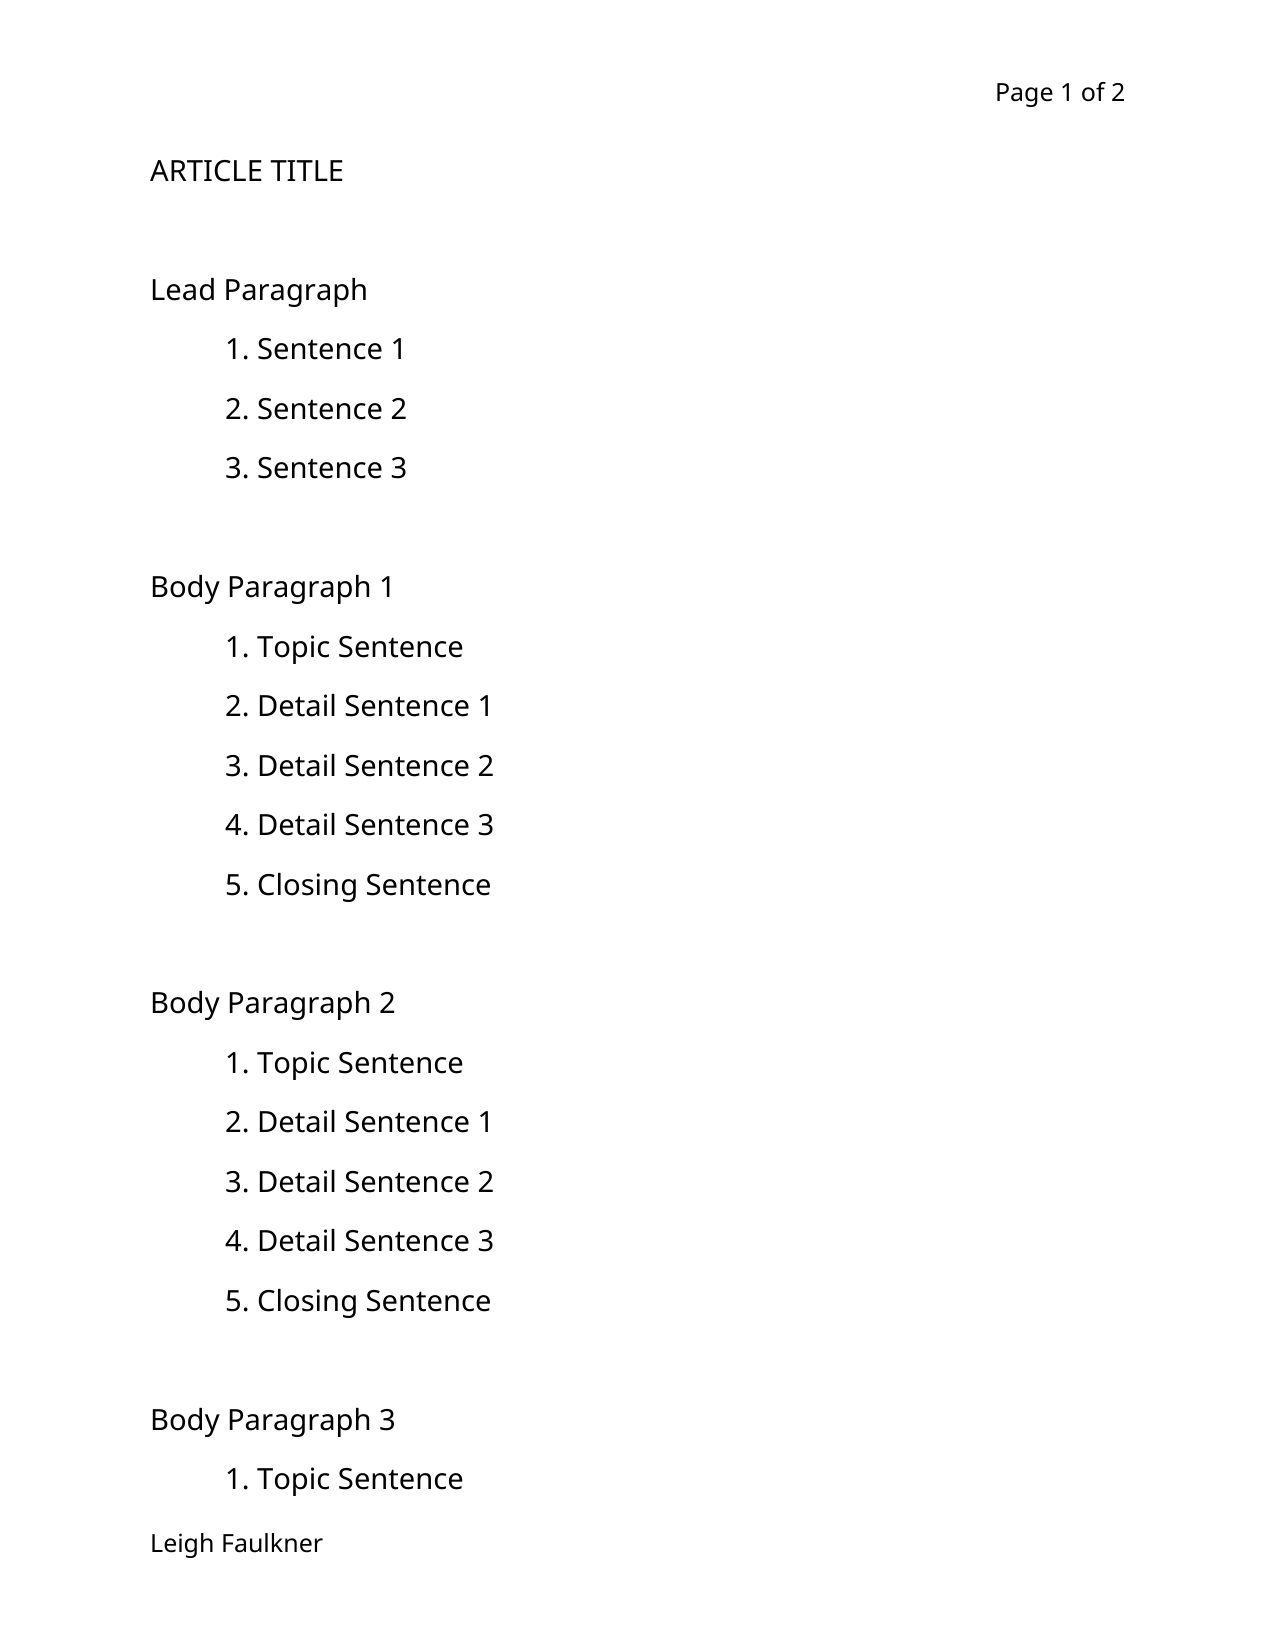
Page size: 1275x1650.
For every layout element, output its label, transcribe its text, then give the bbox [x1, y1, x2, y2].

text 2. Detail Sentence 1 [150, 1102, 1125, 1141]
text 4. Detail Sentence 3 [150, 804, 1125, 844]
text 5. Closing Sentence [150, 864, 1125, 903]
text Body Paragraph 1 [150, 566, 1125, 606]
text 1. Sentence 1 [150, 328, 1125, 368]
text 2. Sentence 2 [150, 388, 1125, 428]
text 1. Topic Sentence [150, 626, 1125, 666]
text ARTICLE TITLE [150, 150, 1125, 190]
text 3. Detail Sentence 2 [150, 745, 1125, 784]
text 4. Detail Sentence 3 [150, 1221, 1125, 1260]
text 5. Closing Sentence [150, 1280, 1125, 1320]
text Lead Paragraph [150, 269, 1125, 309]
text Body Paragraph 2 [150, 983, 1125, 1022]
text 3. Sentence 3 [150, 447, 1125, 487]
text 2. Detail Sentence 1 [150, 685, 1125, 725]
text 3. Detail Sentence 2 [150, 1161, 1125, 1201]
text 1. Topic Sentence [150, 1042, 1125, 1082]
text Body Paragraph 3 [150, 1399, 1125, 1439]
text 1. Topic Sentence [150, 1458, 1125, 1498]
